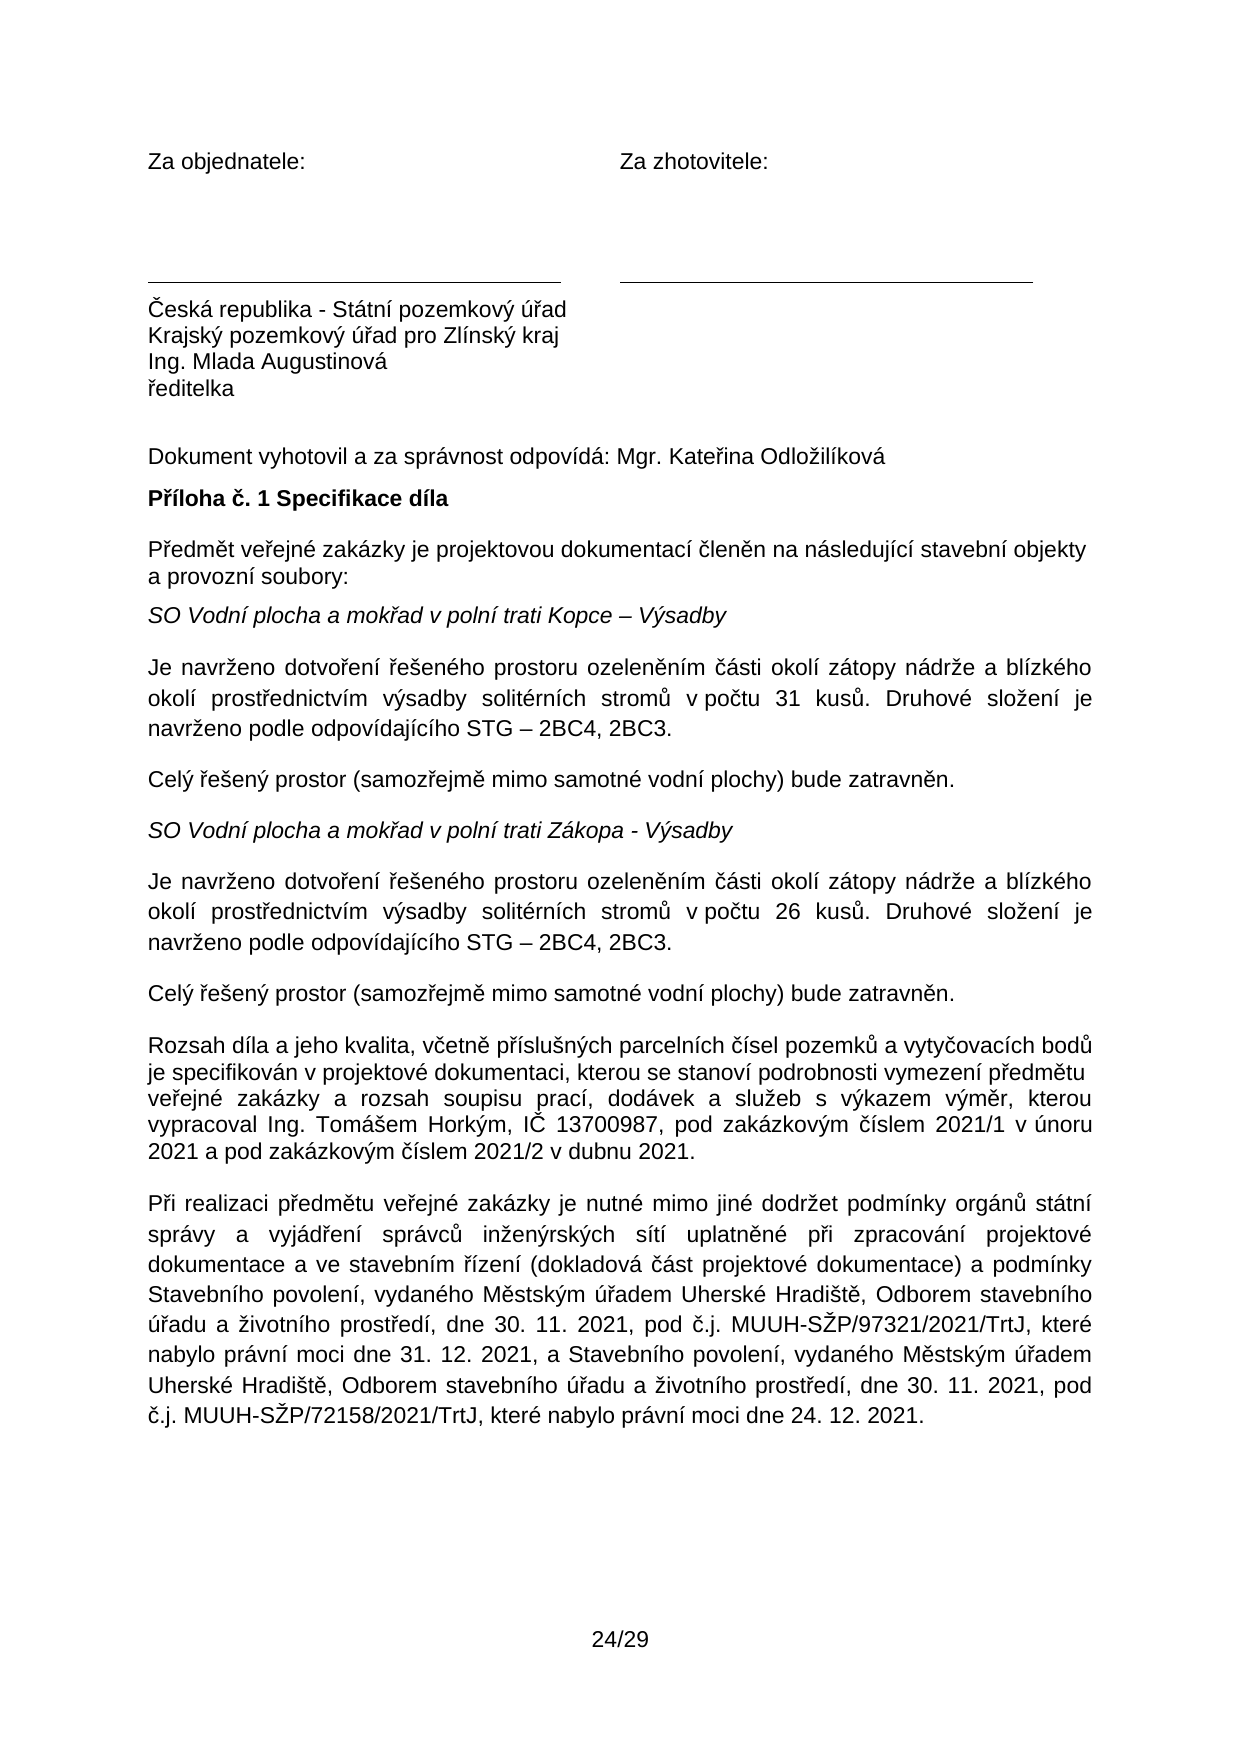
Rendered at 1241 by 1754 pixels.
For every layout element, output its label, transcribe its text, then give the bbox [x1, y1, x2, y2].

table_cell Česká republika - Státní pozemkový úřad Krajský pozemkový úřad pro Zlínský kraj Ing. Mlada Augustinová ředitelka [148, 174, 619, 413]
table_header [620, 148, 1092, 174]
text Předmět veřejné zakázky je projektovou dokumentací členěn na následující stavební objekty a provozní soubory: [148, 536, 1093, 589]
text Je navrženo dotvoření řešeného prostoru ozeleněním části okolí zátopy nádrže a blízkého okolí prostřednictvím výsadby solitérních stromů v počtu 26 kusů. Druhové složení je navrženo podle odpovídajícího STG – 2BC4, 2BC3. [148, 868, 1093, 955]
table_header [148, 148, 619, 174]
text Celý řešený prostor (samozřejmě mimo samotné vodní plochy) bude zatravněn. [148, 766, 1093, 792]
text Je navrženo dotvoření řešeného prostoru ozeleněním části okolí zátopy nádrže a blízkého okolí prostřednictvím výsadby solitérních stromů v počtu 31 kusů. Druhové složení je navrženo podle odpovídajícího STG – 2BC4, 2BC3. [148, 654, 1093, 741]
text Celý řešený prostor (samozřejmě mimo samotné vodní plochy) bude zatravněn. [148, 979, 1093, 1006]
text SO Vodní plocha a mokřad v polní trati Kopce – Výsadby [148, 602, 1093, 628]
text Při realizaci předmětu veřejné zakázky je nutné mimo jiné dodržet podmínky orgánů státní správy a vyjádření správců inženýrských sítí uplatněné při zpracování projektové dokumentace a ve stavebním řízení (dokladová část projektové dokumentace) a podmínky Stavebního povolení, vydaného Městským úřadem Uherské Hradiště, Odborem stavebního úřadu a životního prostředí, dne 30. 11. 2021, pod č.j. MUUH-SŽP/97321/2021/TrtJ, které nabylo právní moci dne 31. 12. 2021, a Stavebního povolení, vydaného Městským úřadem Uherské Hradiště, Odborem stavebního úřadu a životního prostředí, dne 30. 11. 2021, pod č.j. MUUH-SŽP/72158/2021/TrtJ, které nabylo právní moci dne 24. 12. 2021. [148, 1190, 1093, 1428]
text Rozsah díla a jeho kvalita, včetně příslušných parcelních čísel pozemků a vytyčovacích bodů je specifikován v projektové dokumentaci, kterou se stanoví podrobnosti vymezení předmětu [148, 1032, 1093, 1085]
table_cell [620, 174, 1092, 413]
text veřejné zakázky a rozsah soupisu prací, dodávek a služeb s výkazem výměr, kterou vypracoval Ing. Tomášem Horkým, IČ 13700987, pod zakázkovým číslem 2021/1 v únoru 2021 a pod zakázkovým číslem 2021/2 v dubnu 2021. [148, 1085, 1093, 1164]
text SO Vodní plocha a mokřad v polní trati Zákopa - Výsadby [148, 817, 1093, 843]
text Dokument vyhotovil a za správnost odpovídá: Mgr. Kateřina Odložilíková [148, 443, 1093, 469]
text Příloha č. 1 Specifikace díla [148, 485, 1093, 512]
